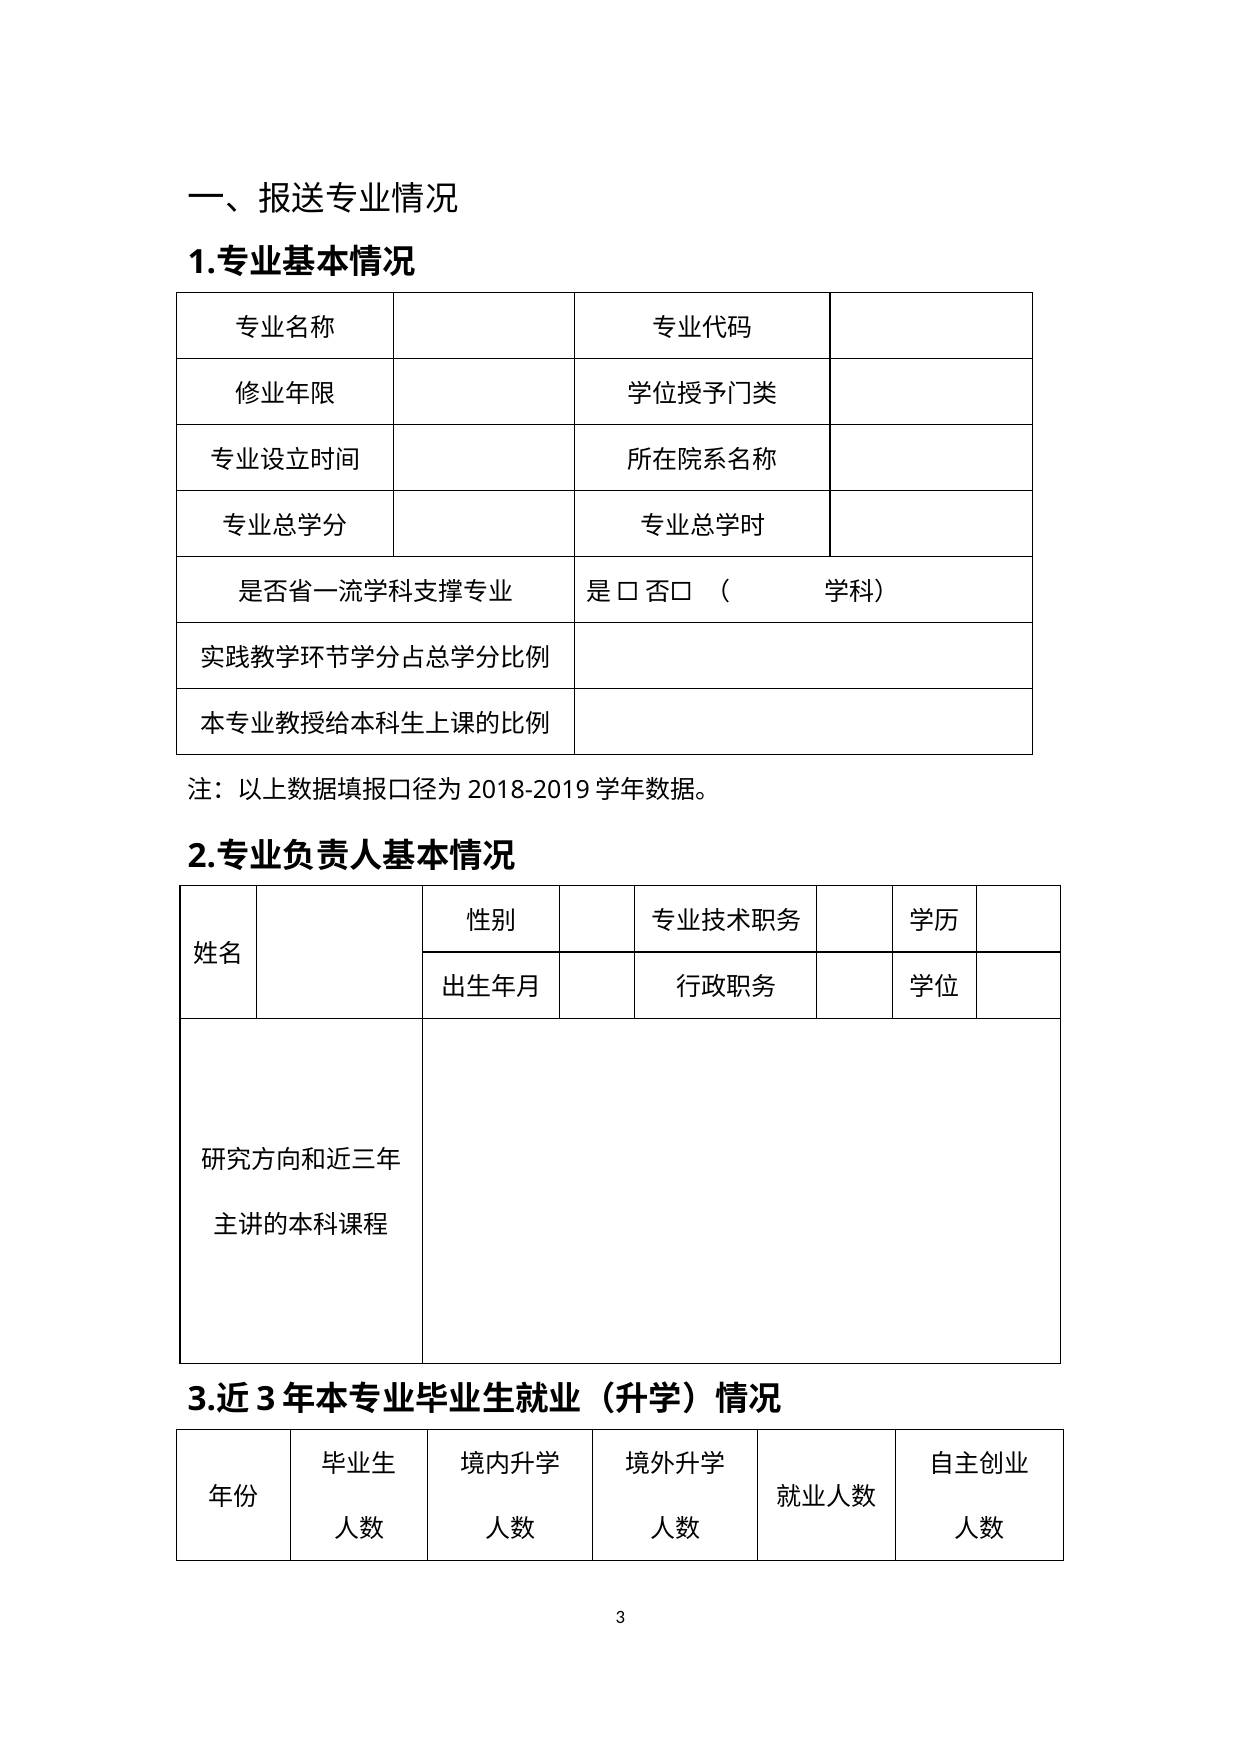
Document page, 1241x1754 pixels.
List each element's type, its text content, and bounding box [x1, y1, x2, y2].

text 3.近3年本专业毕业生就业（升学）情况 [187, 1364, 1053, 1428]
table_cell 修业年限 [177, 359, 393, 424]
table_cell 专业总学时 [575, 491, 829, 556]
table_cell [423, 1019, 1060, 1362]
table_cell [575, 689, 1032, 754]
table_cell 行政职务 [635, 953, 816, 1017]
table_header 专业名称 [177, 293, 393, 358]
table_cell [560, 953, 634, 1017]
table_cell [394, 425, 574, 490]
table_cell [831, 491, 1032, 556]
table_header 境外升学 人数 [593, 1430, 757, 1559]
table_cell 学位授予门类 [575, 359, 829, 424]
table_header 性别 [423, 886, 559, 951]
table_header [560, 886, 634, 951]
text 1.专业基本情况 [187, 227, 1053, 292]
table_cell 研究方向和近三年 主讲的本科课程 [181, 1019, 422, 1362]
table_header 专业代码 [575, 293, 829, 358]
table_cell [831, 425, 1032, 490]
text 注：以上数据填报口径为2018-2019学年数据。 [187, 755, 1053, 820]
table_cell [394, 359, 574, 424]
table_cell 本专业教授给本科生上课的比例 [177, 689, 574, 754]
table_cell [575, 623, 1032, 688]
table_header [817, 886, 892, 951]
table_cell [817, 953, 892, 1017]
table_cell [394, 491, 574, 556]
table_cell 专业设立时间 [177, 425, 393, 490]
table_header 专业技术职务 [635, 886, 816, 951]
table_cell 专业总学分 [177, 491, 393, 556]
text 一、报送专业情况 [187, 162, 1053, 227]
table_header 学历 [893, 886, 976, 951]
table_cell 是 否 （ 学科） [575, 557, 1032, 622]
table_cell [977, 953, 1060, 1017]
table_cell 实践教学环节学分占总学分比例 [177, 623, 574, 688]
table_header [977, 886, 1060, 951]
table_cell 所在院系名称 [575, 425, 829, 490]
table_header [394, 293, 574, 358]
table_header 境内升学 人数 [428, 1430, 592, 1559]
table_header [831, 293, 1032, 358]
text 2.专业负责人基本情况 [187, 820, 1053, 885]
table_cell 是否省一流学科支撑专业 [177, 557, 574, 622]
table_header 毕业生 人数 [291, 1430, 427, 1559]
table_header [257, 886, 422, 1017]
table_header 自主创业 人数 [896, 1430, 1063, 1559]
table_header 姓名 [181, 886, 256, 1017]
table_header 年份 [177, 1430, 290, 1559]
table_cell 学位 [893, 953, 976, 1017]
table_cell 出生年月 [423, 953, 559, 1017]
table_header 就业人数 [758, 1430, 895, 1559]
table_cell [831, 359, 1032, 424]
